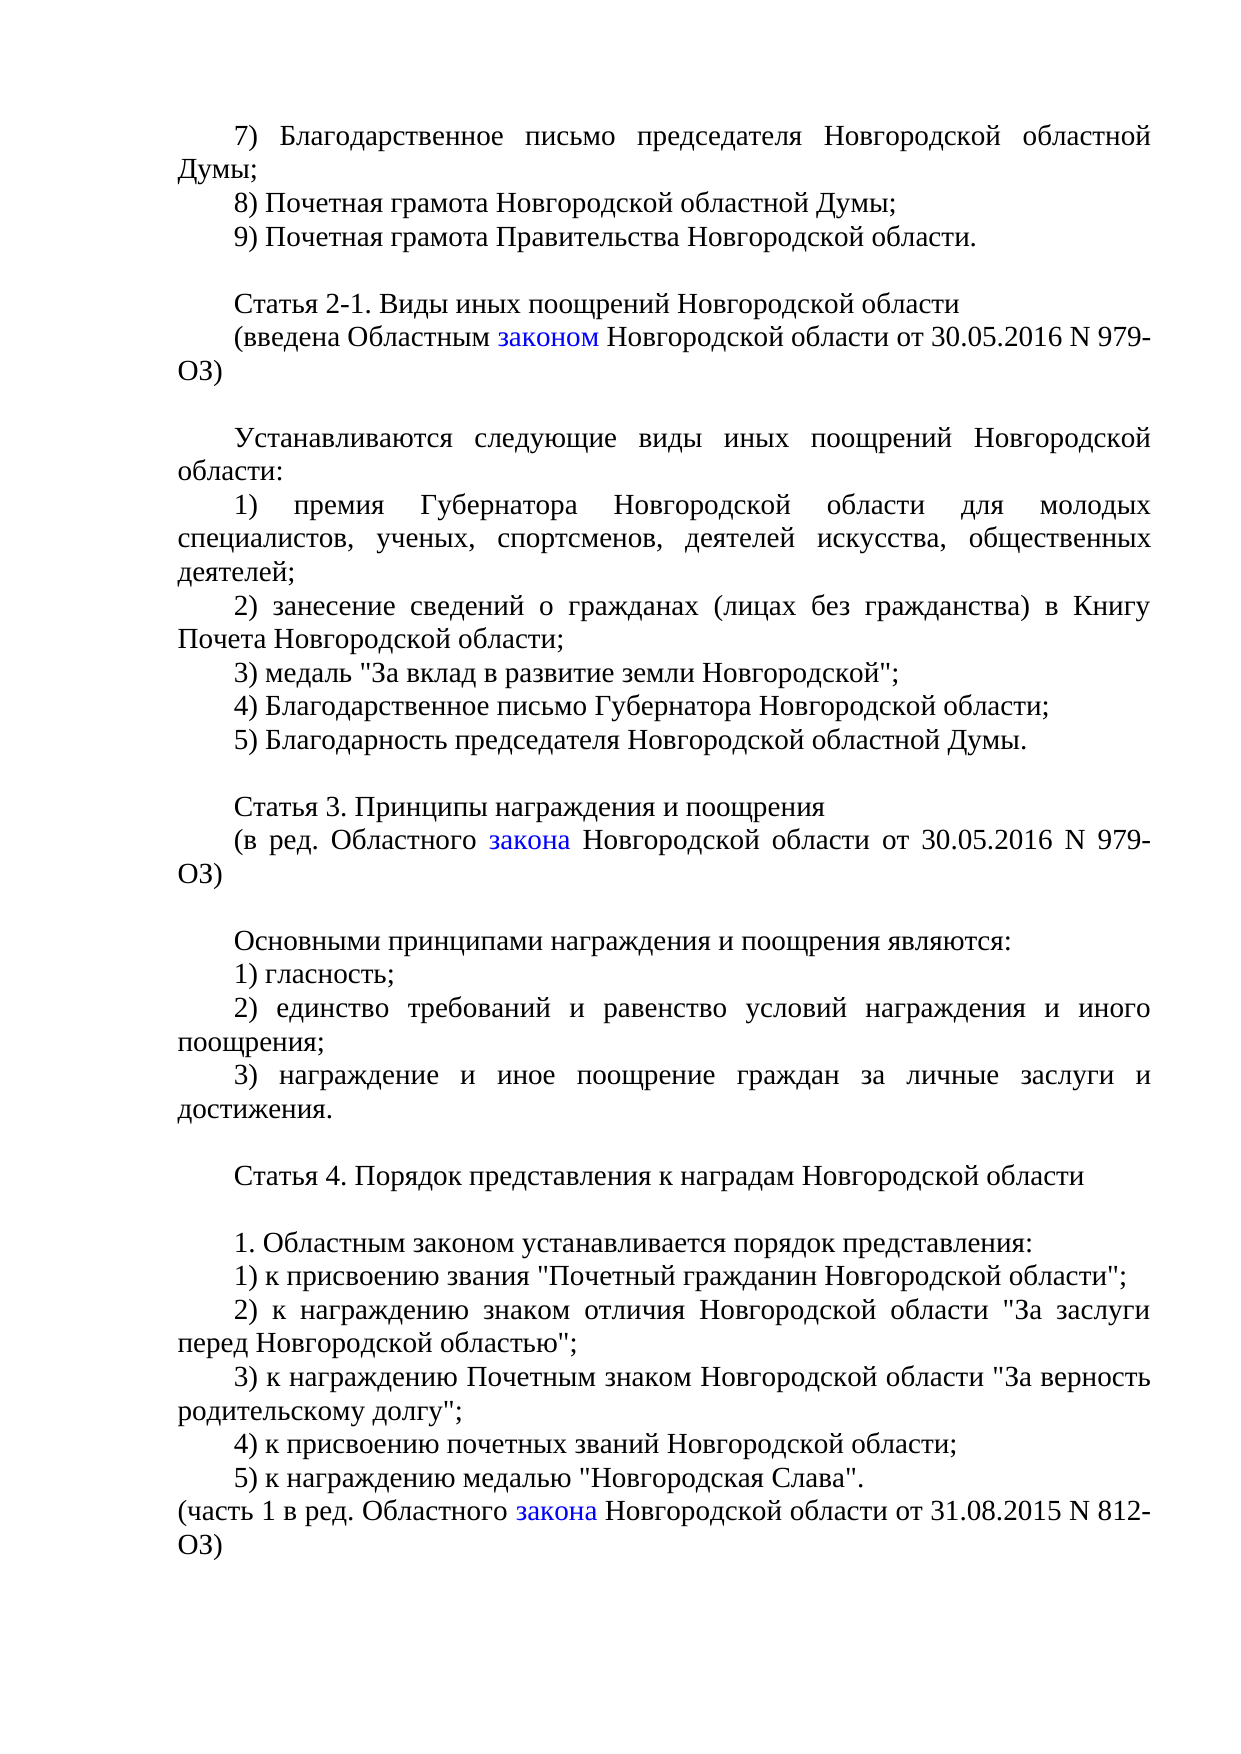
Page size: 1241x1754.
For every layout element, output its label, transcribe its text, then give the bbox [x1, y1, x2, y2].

text 2) единство требований и равенство условий награждения и иного поощрения; [177, 990, 1152, 1057]
text 3) награждение и иное поощрение граждан за личные заслуги и достижения. [177, 1057, 1152, 1124]
text 5) к награждению медалью "Новгородская Слава". [177, 1460, 1152, 1493]
text 8) Почетная грамота Новгородской областной Думы; [177, 185, 1152, 219]
text 1. Областным законом устанавливается порядок представления: [177, 1225, 1152, 1258]
text 4) к присвоению почетных званий Новгородской области; [177, 1426, 1152, 1460]
text 1) гласность; [177, 957, 1152, 990]
text (введена Областным законом Новгородской области от 30.05.2016 N 979-ОЗ) [177, 319, 1152, 386]
text 2) к награждению знаком отличия Новгородской области "За заслуги перед Новгородской областью"; [177, 1292, 1152, 1359]
text 4) Благодарственное письмо Губернатора Новгородской области; [177, 688, 1152, 722]
text 7) Благодарственное письмо председателя Новгородской областной Думы; [177, 118, 1152, 185]
text (в ред. Областного закона Новгородской области от 30.05.2016 N 979-ОЗ) [177, 822, 1152, 889]
text Статья 2-1. Виды иных поощрений Новгородской области [177, 286, 1152, 319]
text 2) занесение сведений о гражданах (лицах без гражданства) в Книгу Почета Новгородской области; [177, 588, 1152, 655]
text 3) к награждению Почетным знаком Новгородской области "За верность родительскому долгу"; [177, 1359, 1152, 1426]
text 1) к присвоению звания "Почетный гражданин Новгородской области"; [177, 1258, 1152, 1292]
text (часть 1 в ред. Областного закона Новгородской области от 31.08.2015 N 812-ОЗ) [177, 1493, 1152, 1560]
text 1) премия Губернатора Новгородской области для молодых специалистов, ученых, спортсменов, деятелей искусства, общественных деятелей; [177, 487, 1152, 588]
text Устанавливаются следующие виды иных поощрений Новгородской области: [177, 420, 1152, 487]
text 9) Почетная грамота Правительства Новгородской области. [177, 219, 1152, 252]
text Статья 4. Порядок представления к наградам Новгородской области [177, 1158, 1152, 1191]
text 5) Благодарность председателя Новгородской областной Думы. [177, 722, 1152, 755]
text 3) медаль "За вклад в развитие земли Новгородской"; [177, 655, 1152, 688]
text Статья 3. Принципы награждения и поощрения [177, 789, 1152, 822]
text Основными принципами награждения и поощрения являются: [177, 923, 1152, 957]
